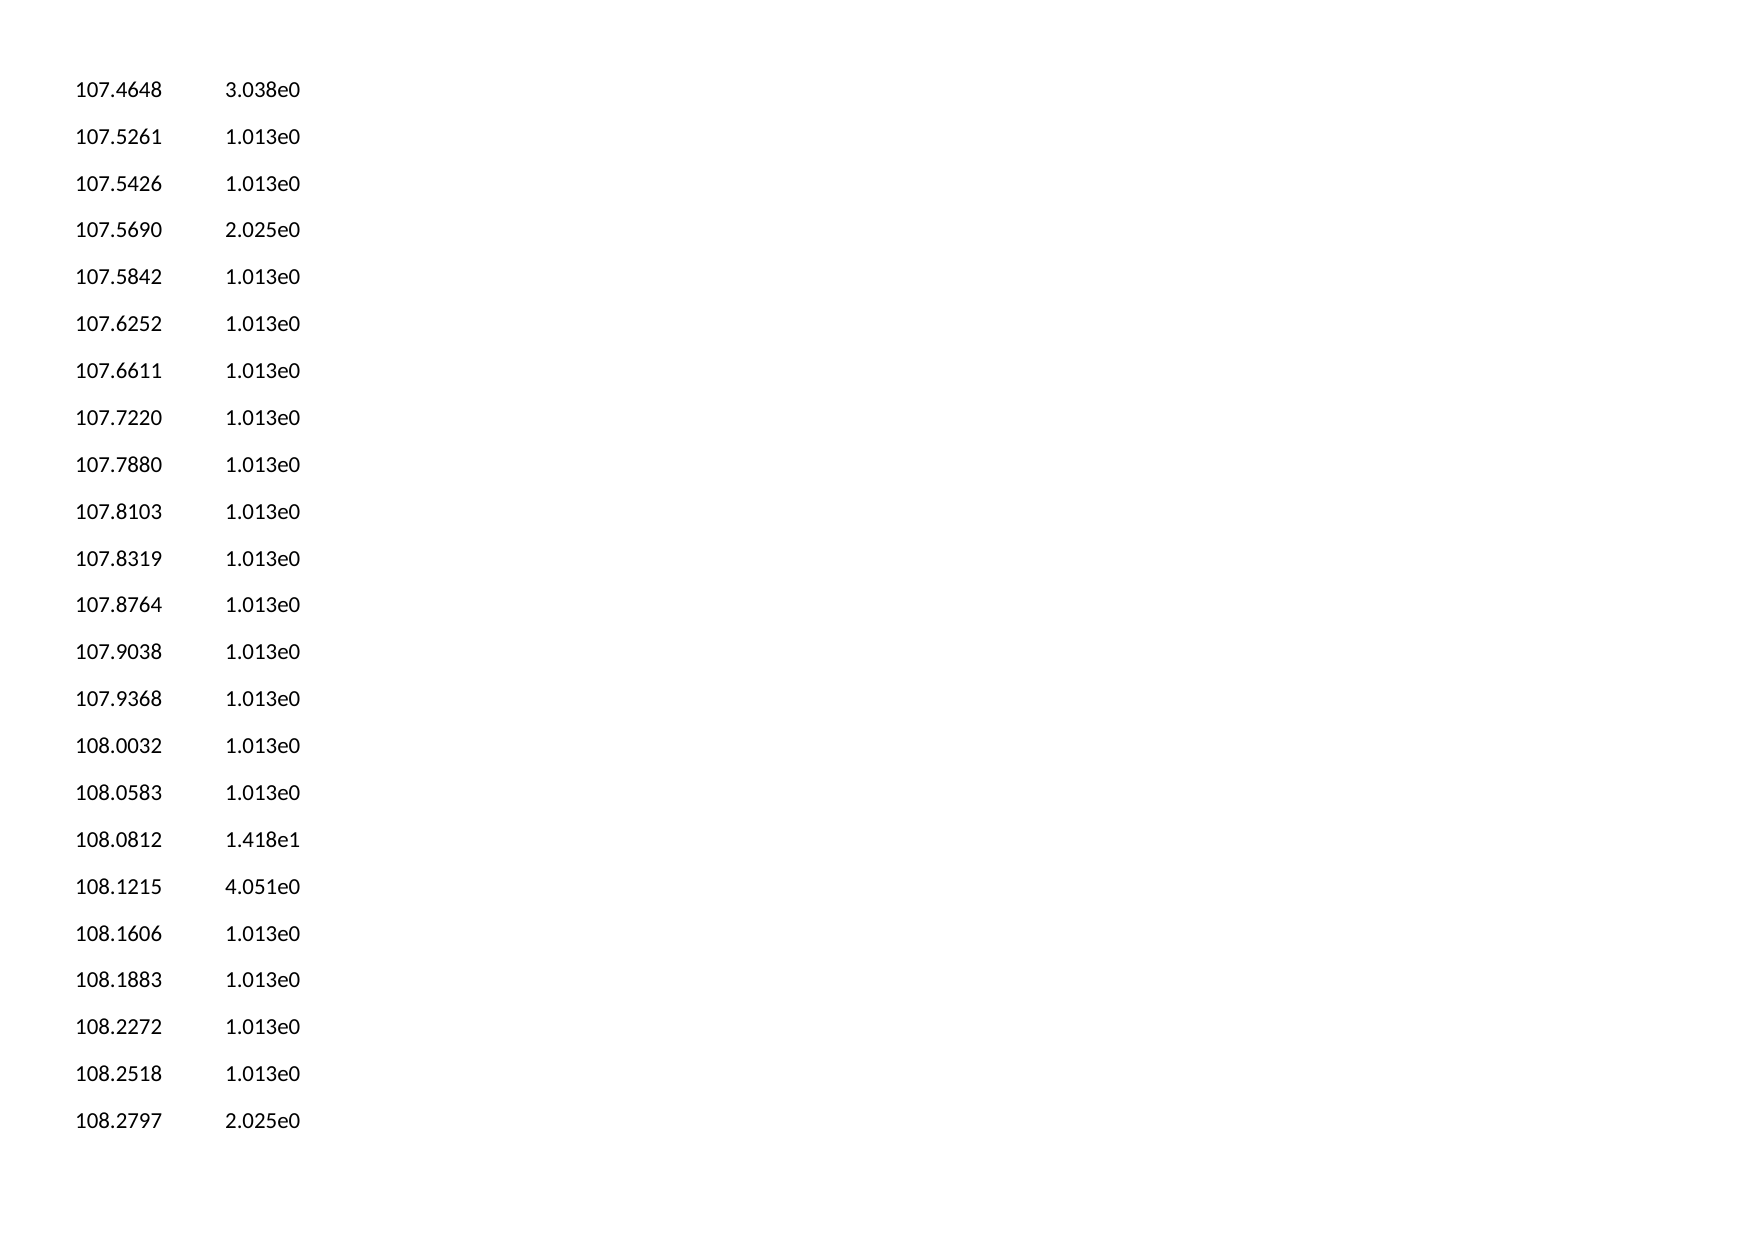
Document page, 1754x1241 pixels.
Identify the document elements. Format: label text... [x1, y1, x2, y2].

text 107.8319 1.013e0 [75, 544, 1679, 572]
text 108.2518 1.013e0 [75, 1059, 1679, 1087]
text 108.2272 1.013e0 [75, 1012, 1679, 1041]
text 107.5426 1.013e0 [75, 169, 1679, 197]
text 107.5842 1.013e0 [75, 262, 1679, 291]
text 107.5261 1.013e0 [75, 122, 1679, 150]
text 107.6611 1.013e0 [75, 356, 1679, 384]
text 107.5690 2.025e0 [75, 216, 1679, 244]
text 108.1215 4.051e0 [75, 872, 1679, 900]
text 107.6252 1.013e0 [75, 309, 1679, 337]
text 108.1606 1.013e0 [75, 919, 1679, 947]
text 107.8103 1.013e0 [75, 497, 1679, 525]
text 108.0583 1.013e0 [75, 778, 1679, 806]
text 107.7220 1.013e0 [75, 403, 1679, 431]
text 107.8764 1.013e0 [75, 591, 1679, 619]
text 107.7880 1.013e0 [75, 450, 1679, 478]
text 108.0812 1.418e1 [75, 825, 1679, 853]
text 107.9368 1.013e0 [75, 684, 1679, 712]
text 108.1883 1.013e0 [75, 966, 1679, 994]
text 108.0032 1.013e0 [75, 731, 1679, 759]
text 108.2797 2.025e0 [75, 1106, 1679, 1134]
text 107.4648 3.038e0 [75, 75, 1679, 103]
text 107.9038 1.013e0 [75, 637, 1679, 666]
